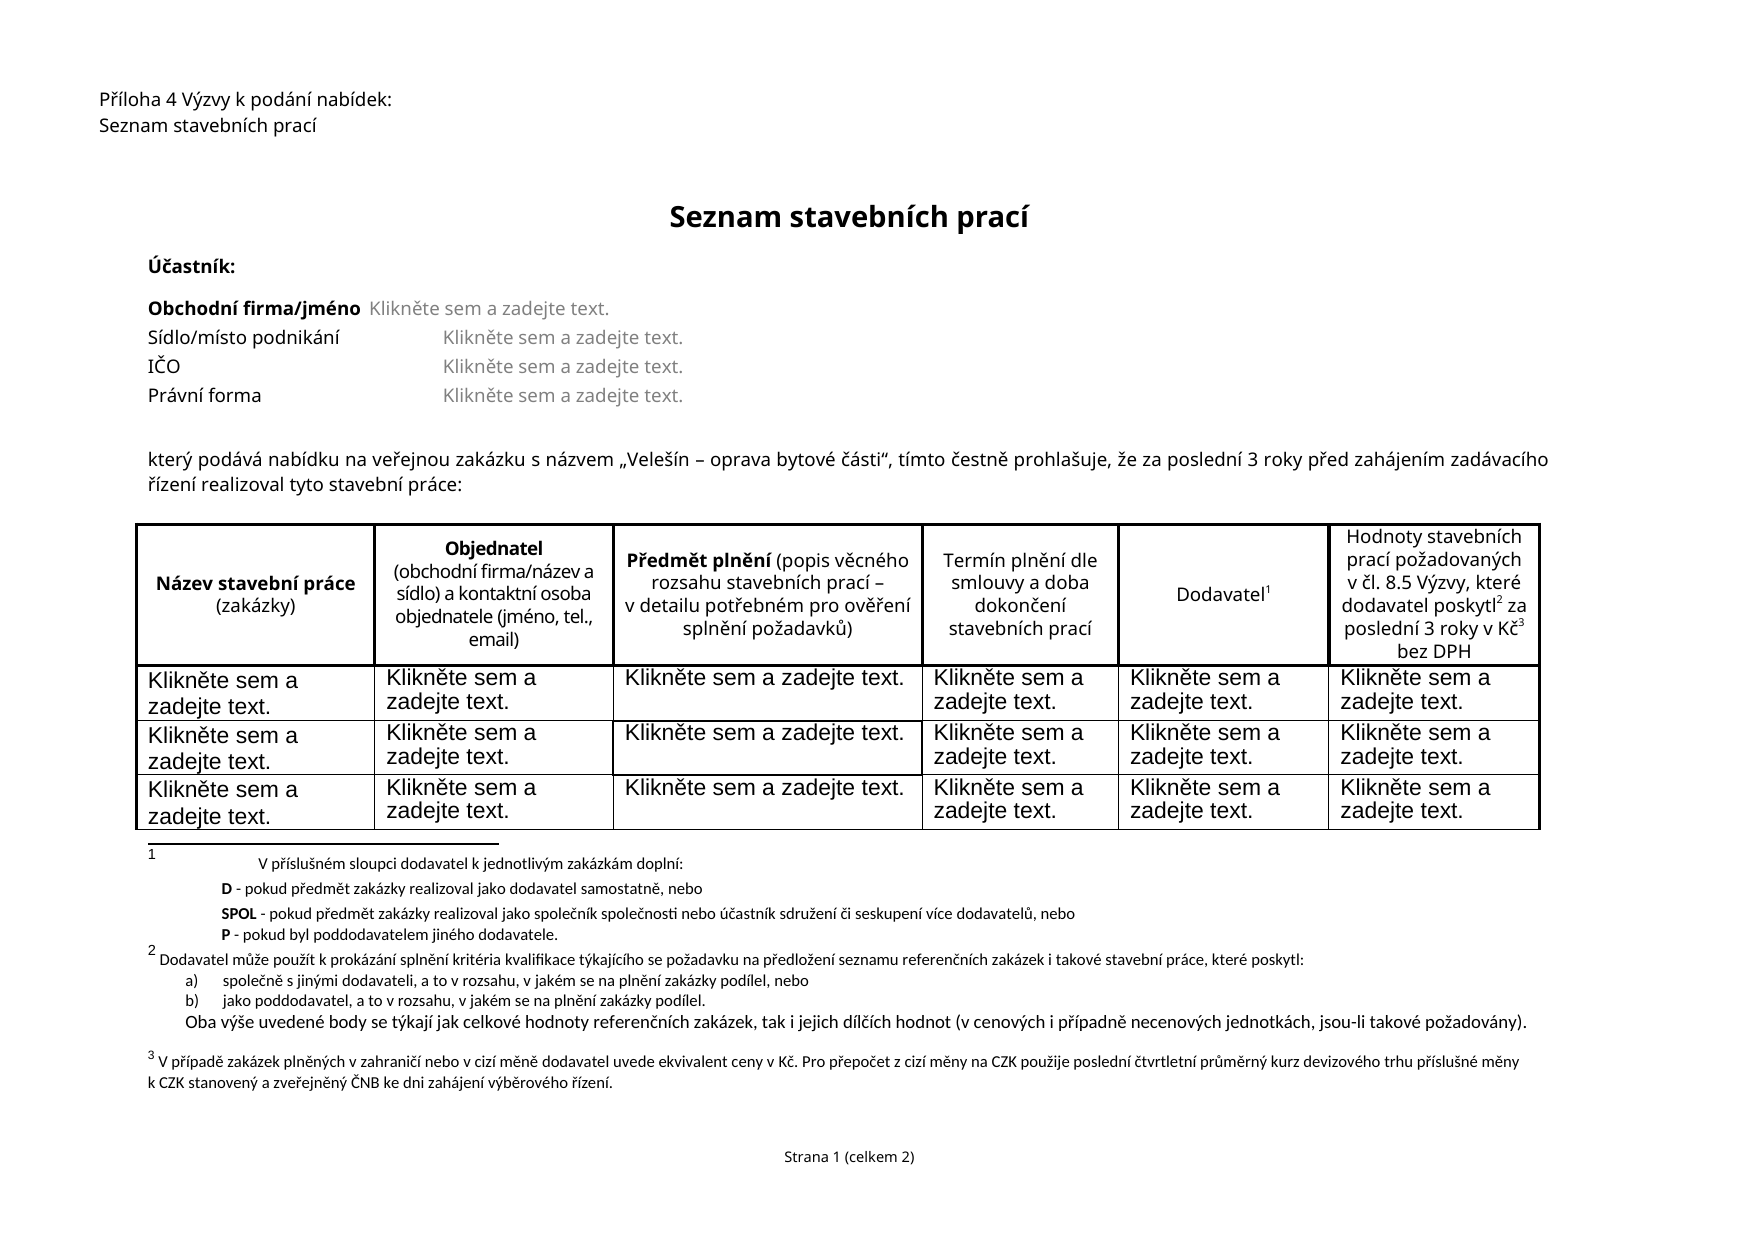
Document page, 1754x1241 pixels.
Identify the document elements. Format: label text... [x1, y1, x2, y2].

text Sídlo/místo podnikání [148, 321, 1551, 350]
text Účastník: [148, 249, 1551, 279]
table_header Objednatel (obchodní firma/název a sídlo) a kontaktní osoba objednatele (jméno, tel., email) [376, 526, 612, 664]
table_header Termín plnění dle smlouvy a doba dokončení stavebních prací [924, 526, 1117, 664]
table_header Hodnoty stavebních prací požadovaných v čl. 8.5 Výzvy, které dodavatel poskytl za poslední 3 roky v Kč bez DPH [1331, 526, 1538, 664]
title Seznam stavebních prací [148, 196, 1551, 236]
table_header Dodavatel [1120, 526, 1327, 664]
text IČO [148, 350, 1551, 379]
text Právní forma [148, 379, 1551, 408]
table_header Předmět plnění (popis věcného rozsahu stavebních prací – v detailu potřebném pro ověření splnění požadavků) [615, 526, 921, 664]
table_header Název stavební práce (zakázky) [138, 526, 373, 664]
text Obchodní firma/jméno [148, 292, 1551, 321]
text který podává nabídku na veřejnou zakázku s názvem „Velešín – oprava bytové části“, tímto čestně prohlašuje, že za poslední 3 roky před zahájením zadávacího řízení realizoval tyto stavební práce: [148, 446, 1551, 497]
